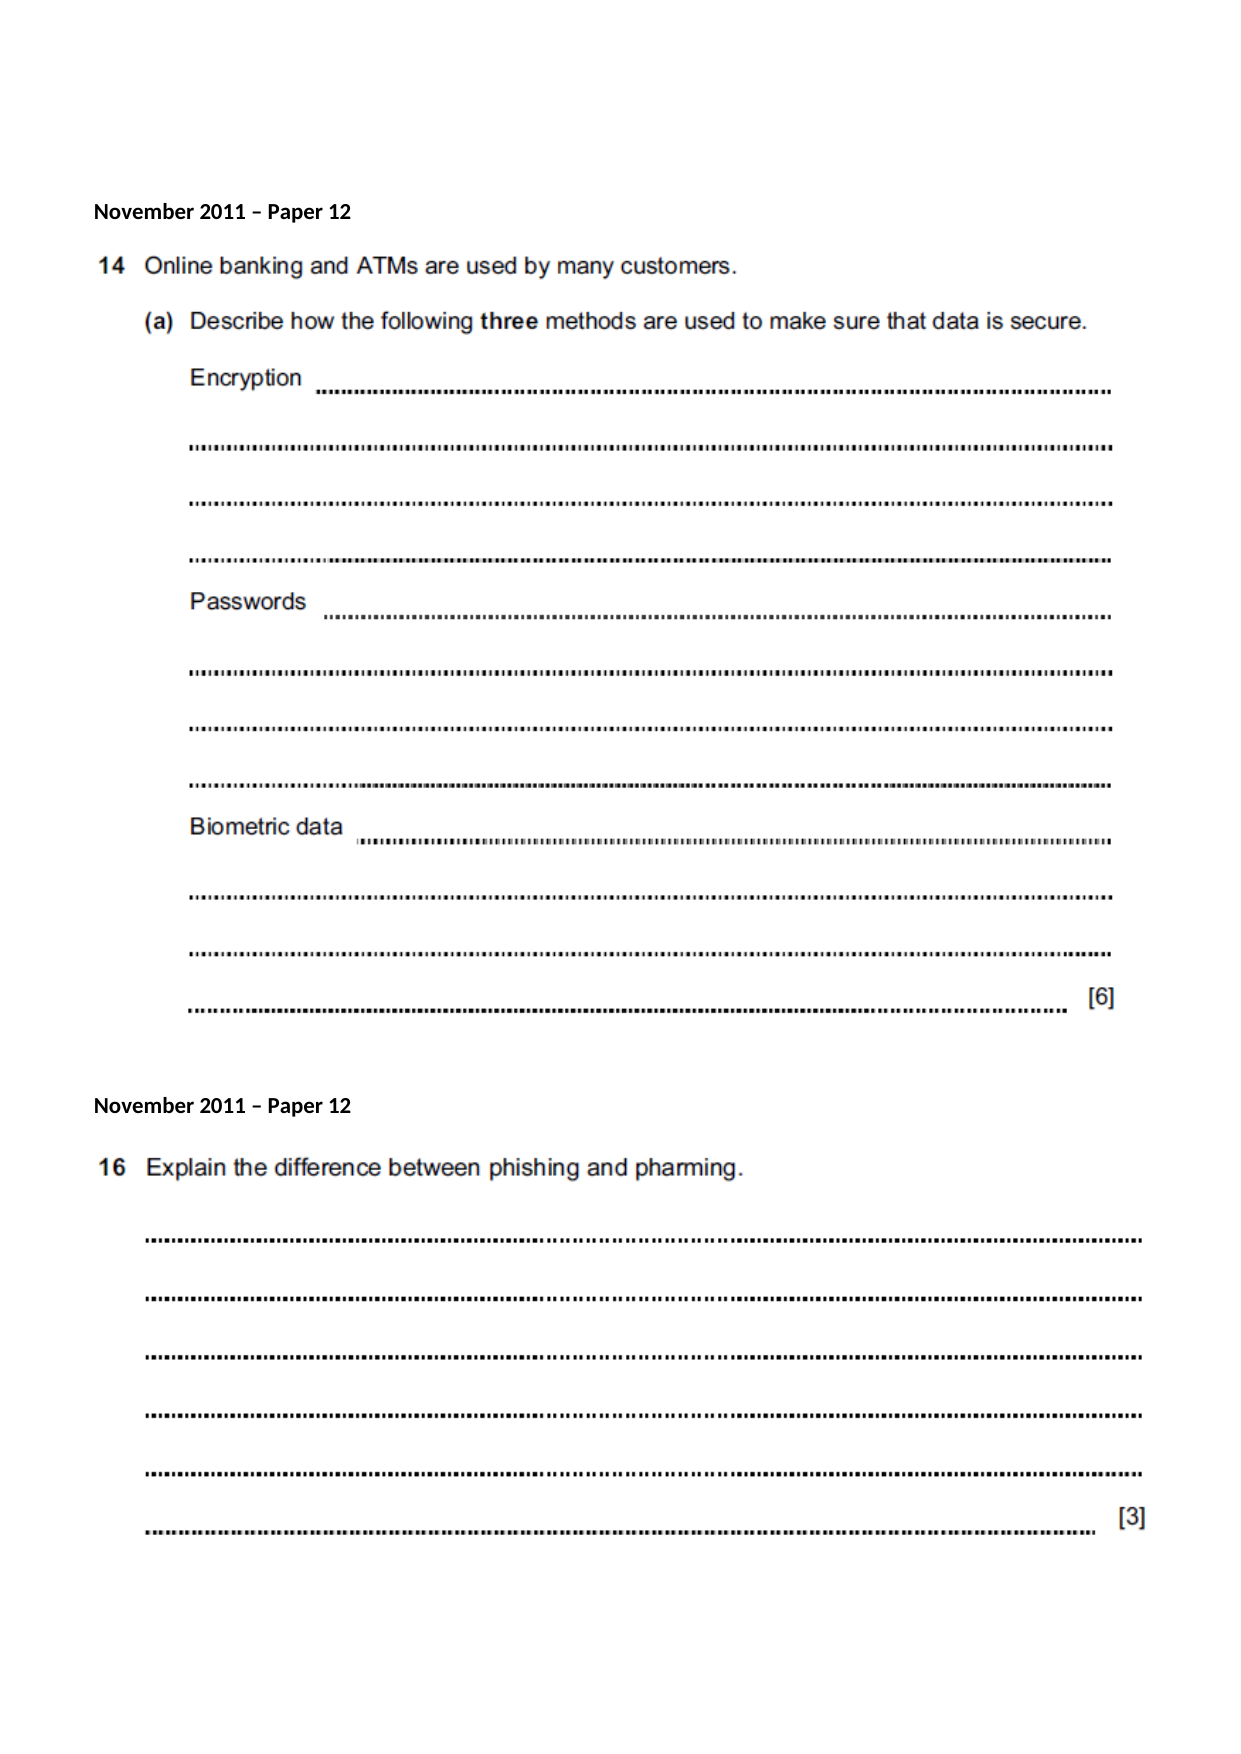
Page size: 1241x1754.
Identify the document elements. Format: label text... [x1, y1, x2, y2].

picture [93, 243, 1122, 1026]
text November 2011 – Paper 12 [94, 1091, 1153, 1119]
text November 2011 – Paper 12 [94, 197, 1153, 225]
picture [93, 1137, 1154, 1547]
